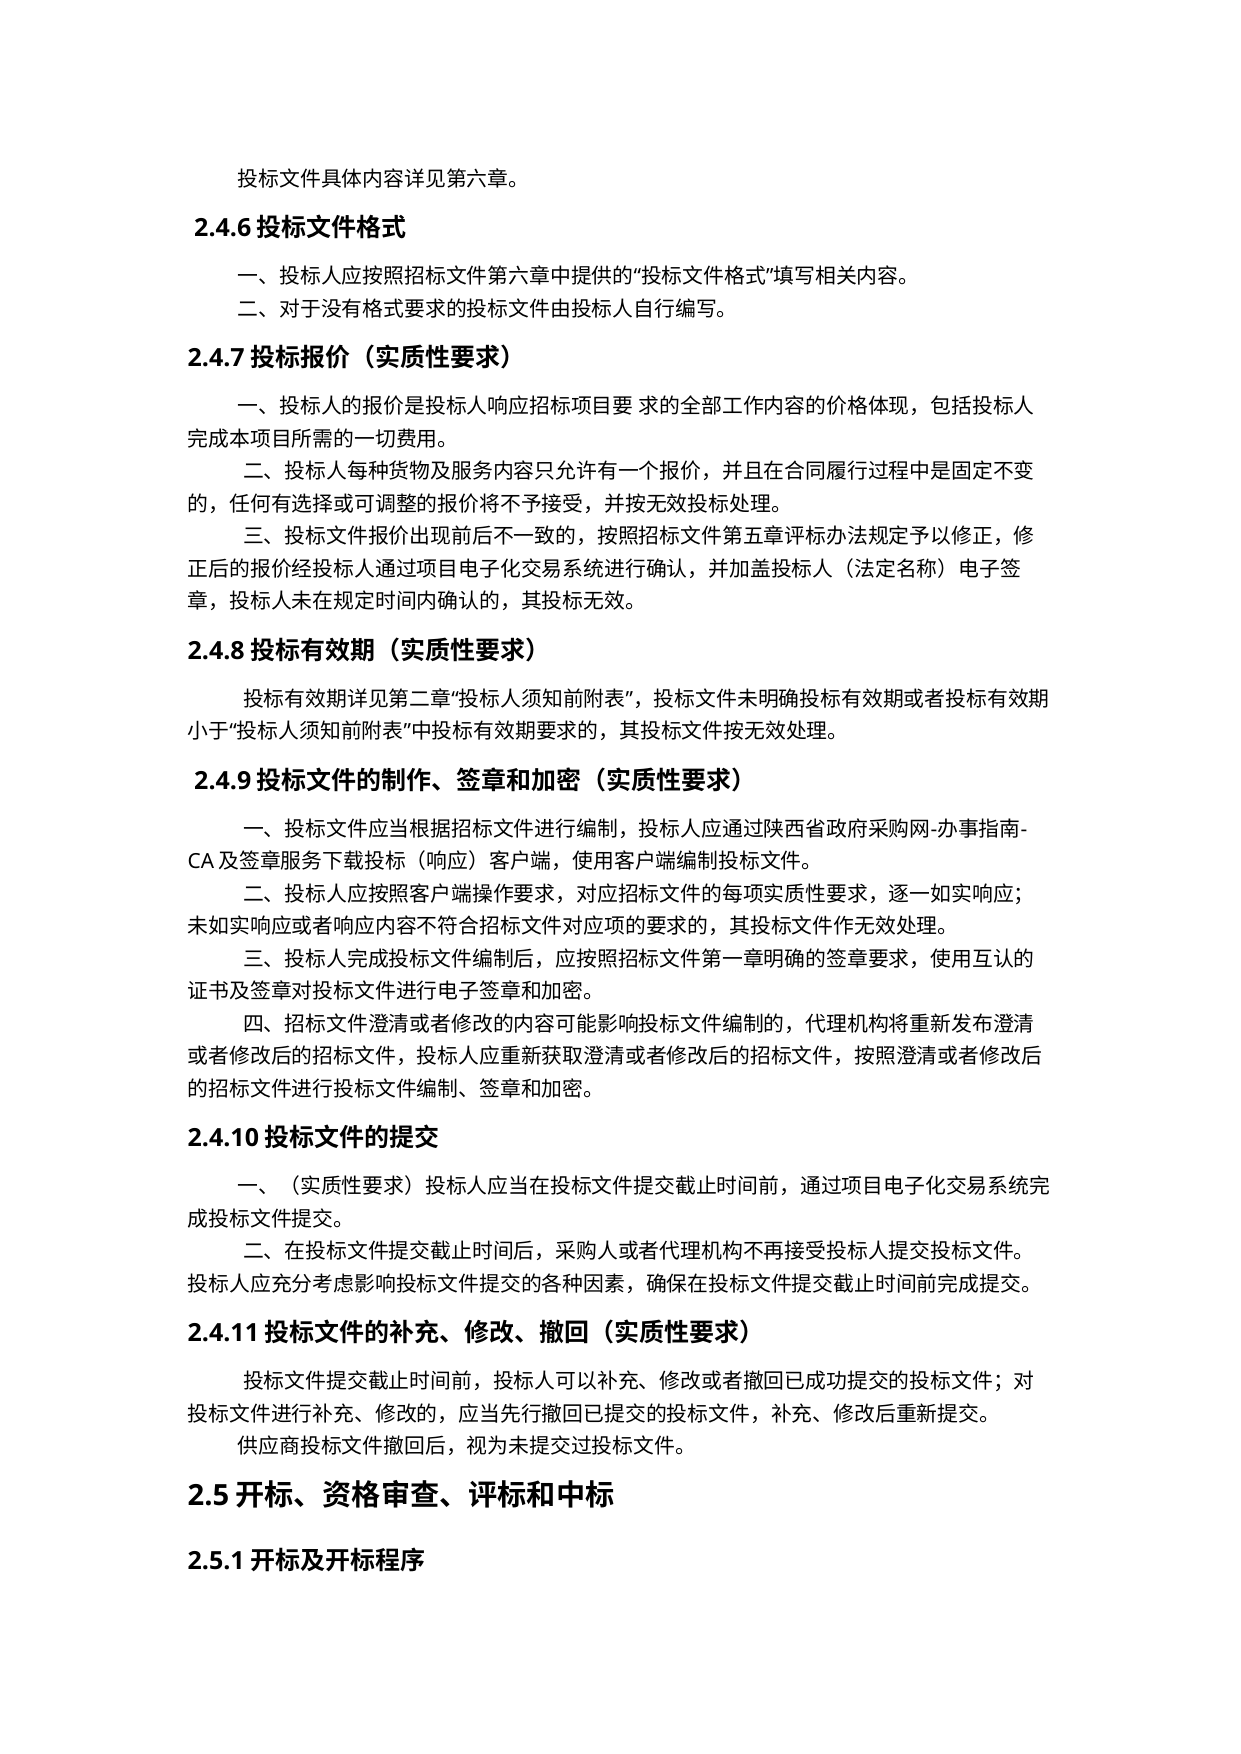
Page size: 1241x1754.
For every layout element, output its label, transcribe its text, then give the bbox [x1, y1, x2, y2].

text 2.4.8投标有效期（实质性要求） [187, 617, 1053, 682]
text 一、投标文件应当根据招标文件进行编制，投标人应通过陕西省政府采购网-办事指南-CA及签章服务下载投标（响应）客户端，使用客户端编制投标文件。 [187, 812, 1053, 877]
text 投标有效期详见第二章“投标人须知前附表”，投标文件未明确投标有效期或者投标有效期小于“投标人须知前附表”中投标有效期要求的，其投标文件按无效处理。 [187, 682, 1053, 747]
text 一、（实质性要求）投标人应当在投标文件提交截止时间前，通过项目电子化交易系统完成投标文件提交。 [187, 1169, 1053, 1234]
text 2.5.1开标及开标程序 [187, 1527, 1053, 1592]
text 2.4.9投标文件的制作、签章和加密（实质性要求） [187, 747, 1053, 812]
text 三、投标人完成投标文件编制后，应按照招标文件第一章明确的签章要求，使用互认的证书及签章对投标文件进行电子签章和加密。 [187, 942, 1053, 1007]
text 2.4.7投标报价（实质性要求） [187, 324, 1053, 389]
text 供应商投标文件撤回后，视为未提交过投标文件。 [187, 1429, 1053, 1462]
text 二、对于没有格式要求的投标文件由投标人自行编写。 [187, 292, 1053, 324]
text 一、投标人应按照招标文件第六章中提供的“投标文件格式”填写相关内容。 [187, 259, 1053, 292]
text 二、投标人每种货物及服务内容只允许有一个报价，并且在合同履行过程中是固定不变的，任何有选择或可调整的报价将不予接受，并按无效投标处理。 [187, 454, 1053, 519]
text 二、在投标文件提交截止时间后，采购人或者代理机构不再接受投标人提交投标文件。投标人应充分考虑影响投标文件提交的各种因素，确保在投标文件提交截止时间前完成提交。 [187, 1234, 1053, 1299]
text 一、投标人的报价是投标人响应招标项目要 求的全部工作内容的价格体现，包括投标人完成本项目所需的一切费用。 [187, 389, 1053, 454]
text 二、投标人应按照客户端操作要求，对应招标文件的每项实质性要求，逐一如实响应；未如实响应或者响应内容不符合招标文件对应项的要求的，其投标文件作无效处理。 [187, 877, 1053, 942]
text 2.4.6投标文件格式 [187, 194, 1053, 259]
text 四、招标文件澄清或者修改的内容可能影响投标文件编制的，代理机构将重新发布澄清或者修改后的招标文件，投标人应重新获取澄清或者修改后的招标文件，按照澄清或者修改后的招标文件进行投标文件编制、签章和加密。 [187, 1007, 1053, 1104]
text 三、投标文件报价出现前后不一致的，按照招标文件第五章评标办法规定予以修正，修正后的报价经投标人通过项目电子化交易系统进行确认，并加盖投标人（法定名称）电子签章，投标人未在规定时间内确认的，其投标无效。 [187, 519, 1053, 617]
text 2.4.10投标文件的提交 [187, 1104, 1053, 1169]
text 2.5开标、资格审查、评标和中标 [187, 1462, 1053, 1527]
text 2.4.11投标文件的补充、修改、撤回（实质性要求） [187, 1299, 1053, 1364]
text 投标文件提交截止时间前，投标人可以补充、修改或者撤回已成功提交的投标文件；对投标文件进行补充、修改的，应当先行撤回已提交的投标文件，补充、修改后重新提交。 [187, 1364, 1053, 1429]
text 投标文件具体内容详见第六章。 [187, 162, 1053, 194]
